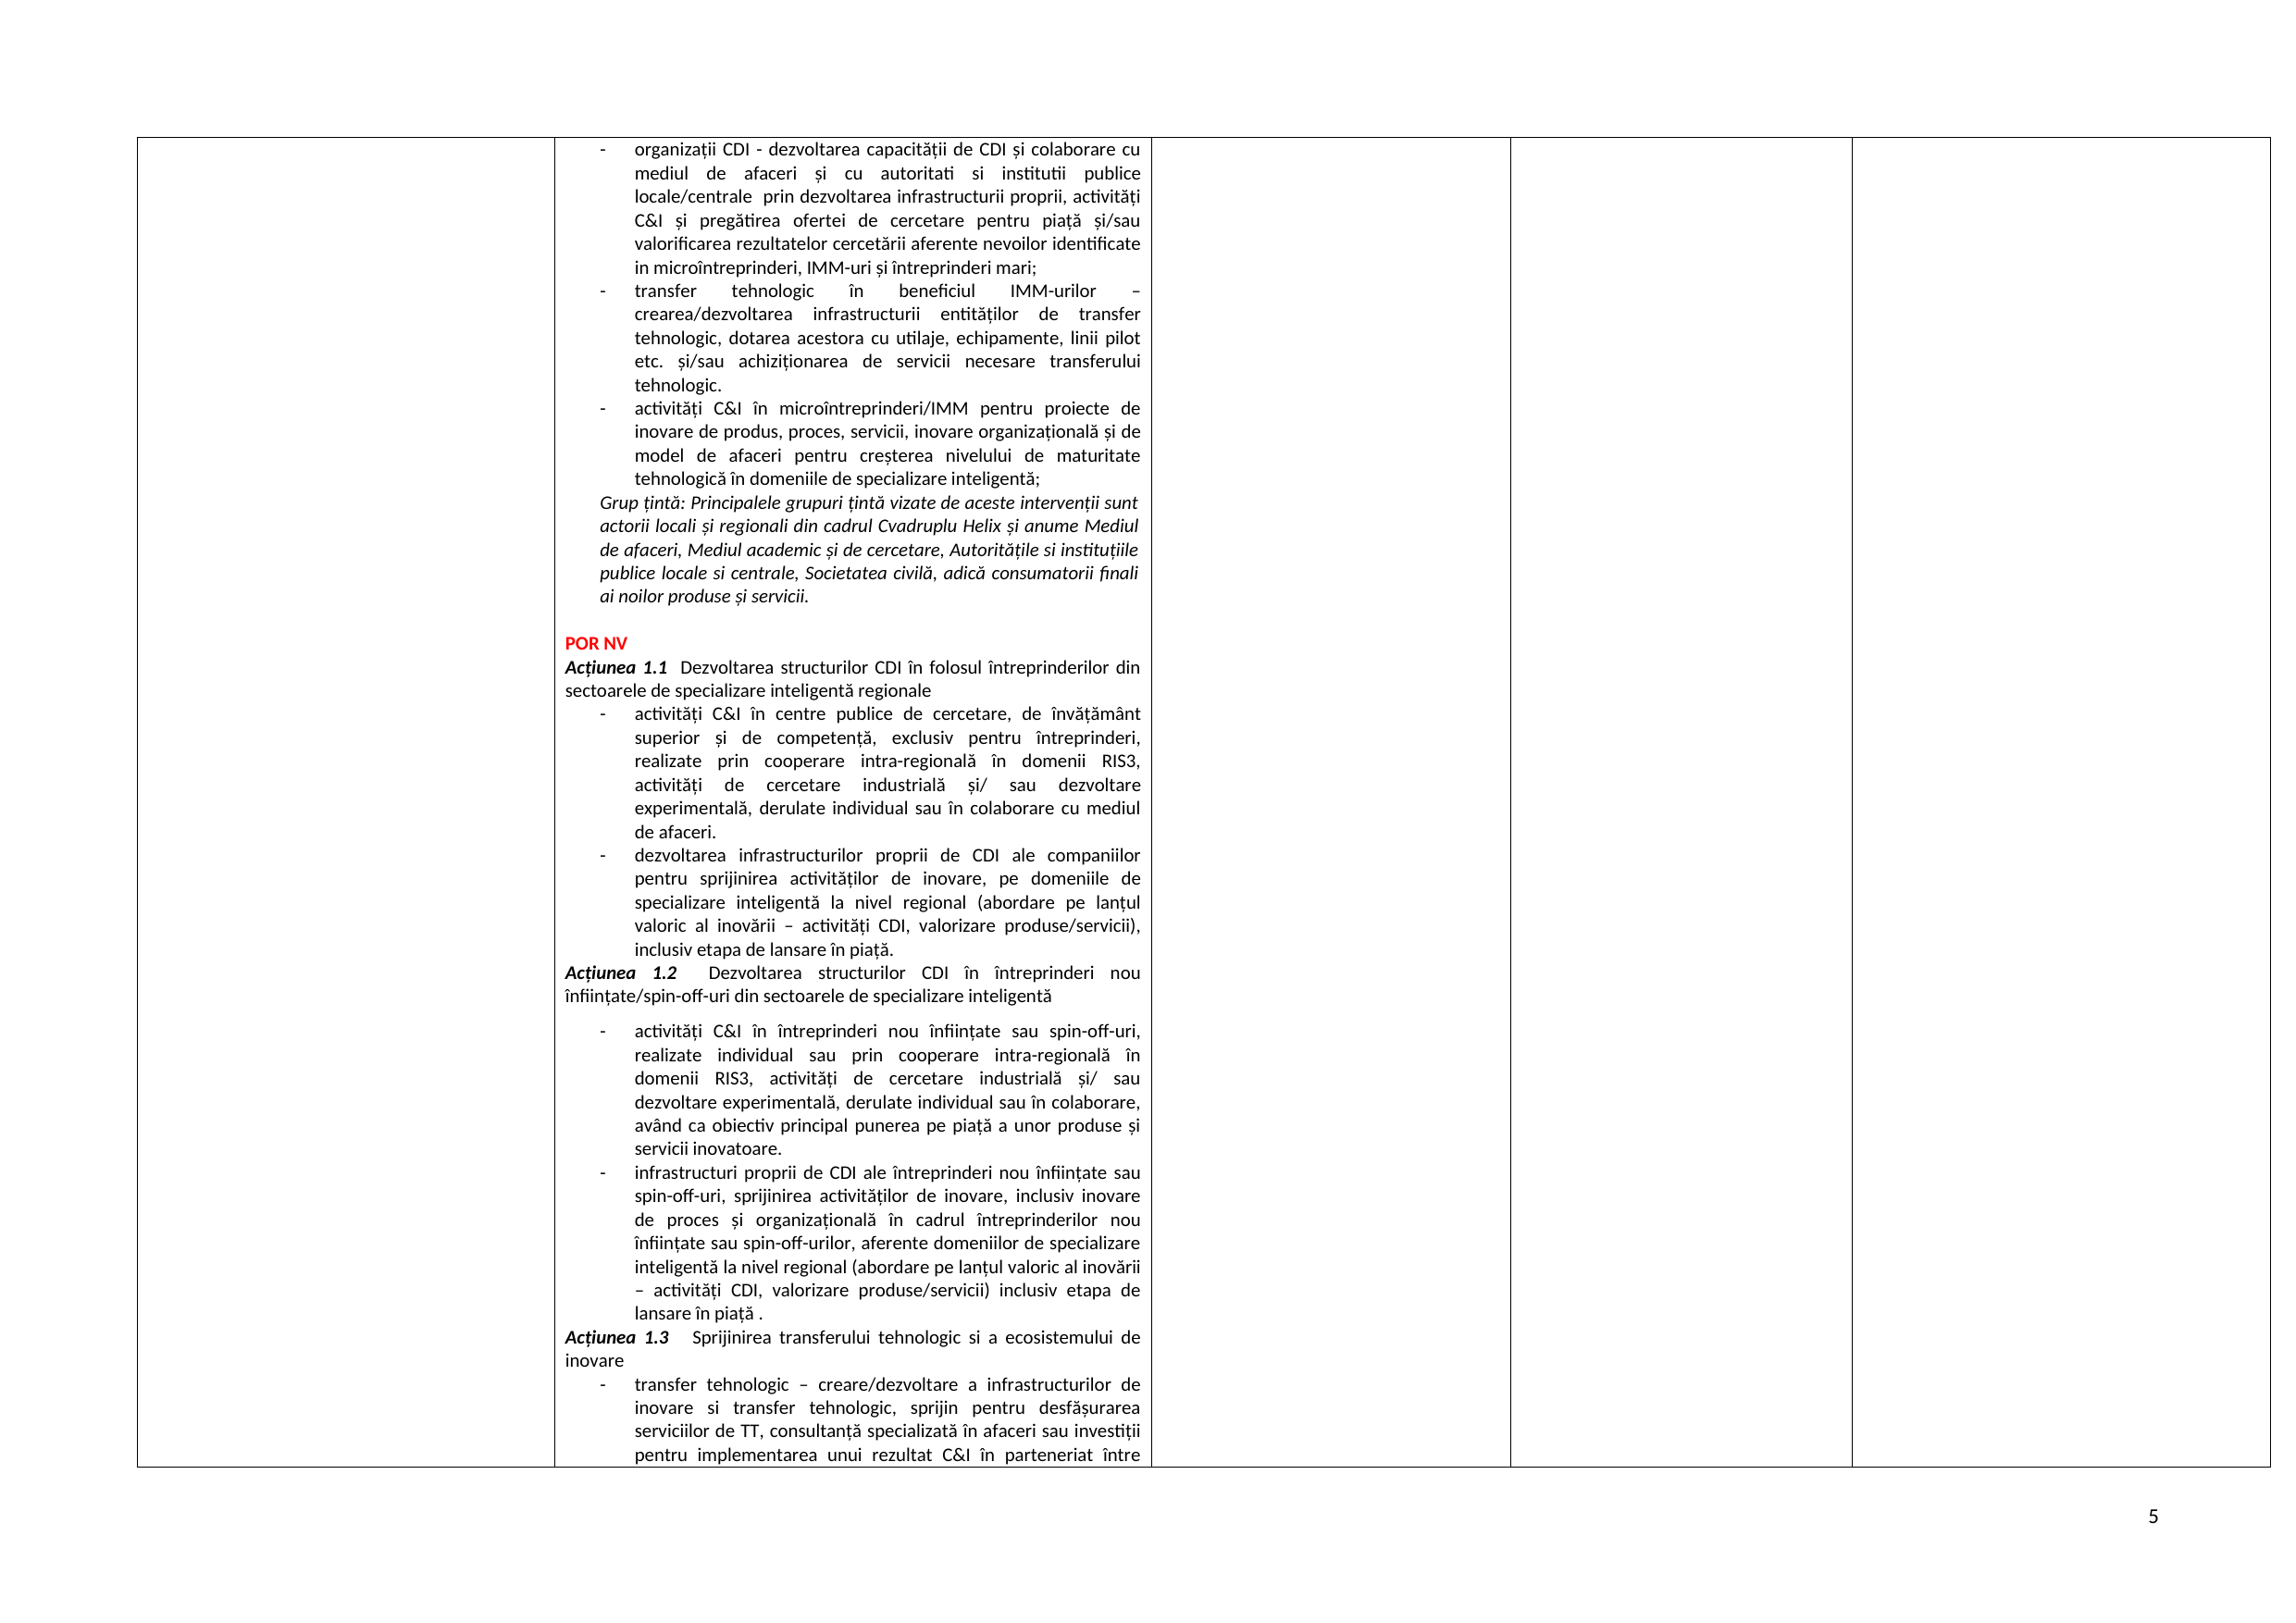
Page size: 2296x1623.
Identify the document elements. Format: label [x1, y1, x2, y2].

table_cell [1152, 138, 1510, 1466]
table_cell [1853, 138, 2270, 1466]
table_cell [555, 138, 1151, 1466]
table_cell [1511, 138, 1852, 1466]
table_cell [138, 138, 554, 1466]
